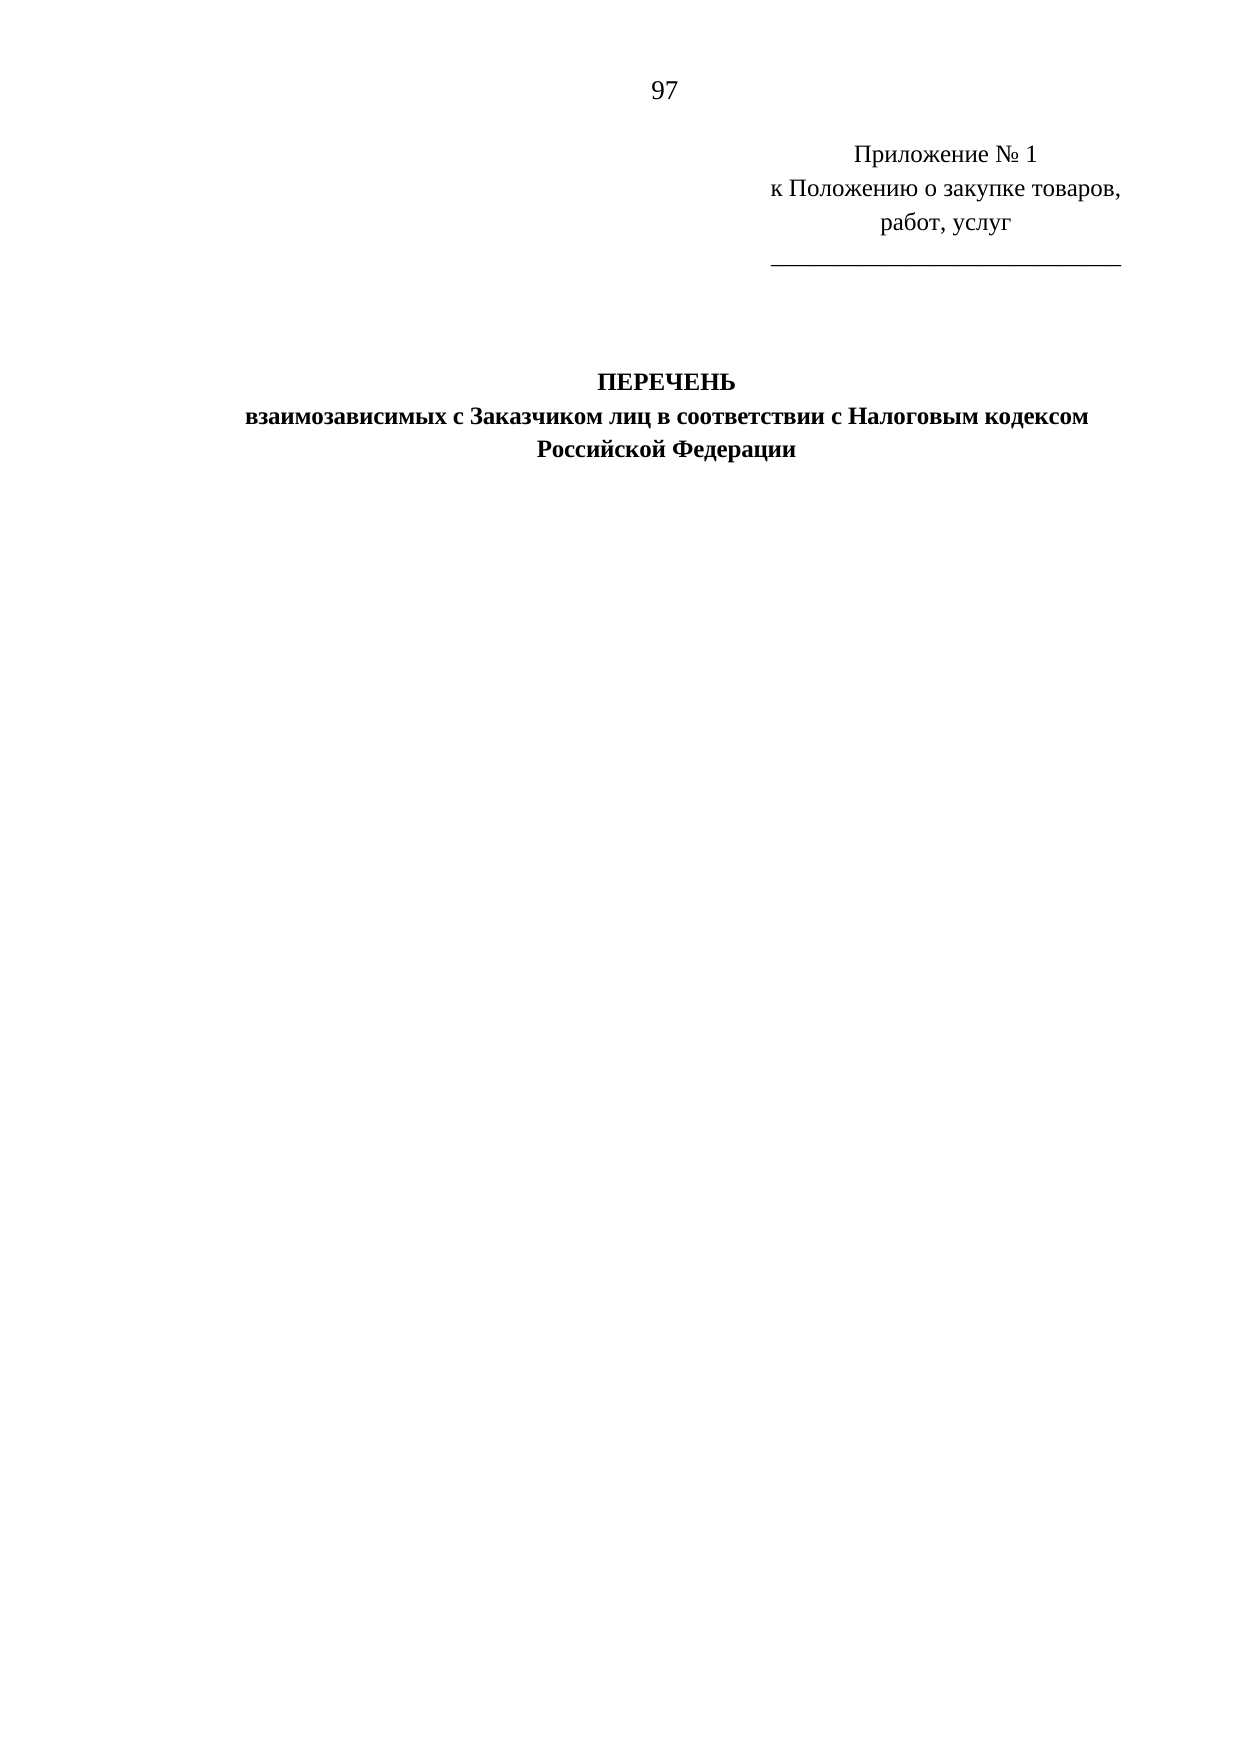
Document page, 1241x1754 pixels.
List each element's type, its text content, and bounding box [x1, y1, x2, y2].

text к Положению о закупке товаров, работ, услуг ____________________________ [740, 169, 1152, 270]
text ПЕРЕЧЕНЬ [181, 364, 1152, 397]
text Приложение № 1 [740, 136, 1152, 169]
text взаимозависимых с Заказчиком лиц в соответствии с Налоговым кодексом Российской Федерации [181, 397, 1152, 464]
